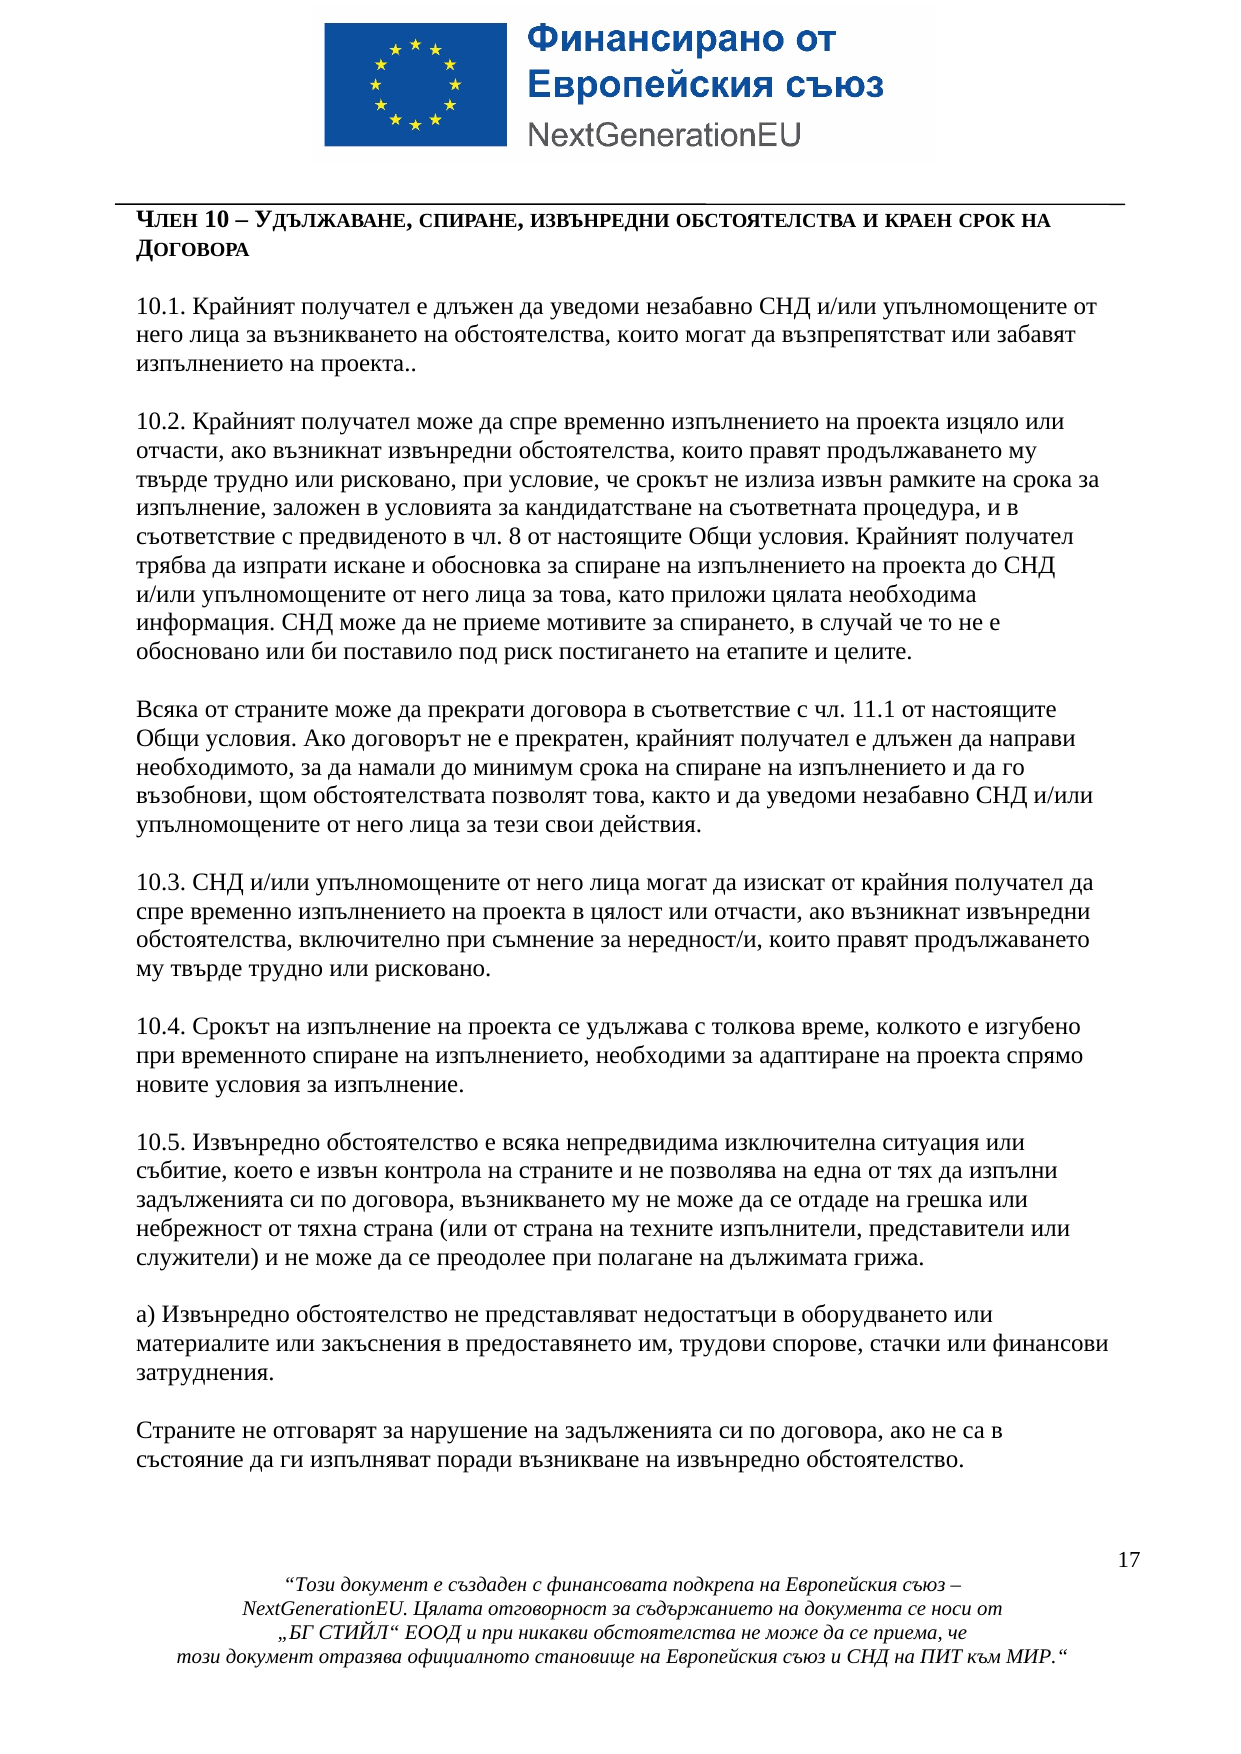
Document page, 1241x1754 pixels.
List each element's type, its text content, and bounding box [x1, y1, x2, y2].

picture [311, 3, 936, 162]
text Страните не отговарят за нарушение на задълженията си по договора, ако не са в състояние да ги изпълняват поради възникване на извънредно обстоятелство. [136, 1415, 1111, 1472]
text 10.1. Крайният получател е длъжен да уведоми незабавно СНД и/или упълномощените от него лица за възникването на обстоятелства, които могат да възпрепятстват или забавят изпълнението на проекта.. [136, 291, 1111, 377]
text а) Извънредно обстоятелство не представляват недостатъци в оборудването или материалите или закъснения в предоставянето им, трудови спорове, стачки или финансови затруднения. [136, 1299, 1111, 1386]
text 10.4. Срокът на изпълнение на проекта се удължава с толкова време, колкото е изгубено при временното спиране на изпълнението, необходими за адаптиране на проекта спрямо новите условия за изпълнение. [136, 1011, 1111, 1097]
text 10.3. СНД и/или упълномощените от него лица могат да изискат от крайния получател да спре временно изпълнението на проекта в цялост или отчасти, ако възникнат извънредни обстоятелства, включително при съмнение за нередност/и, които правят продължаването му твърде трудно или рисковано. [136, 867, 1111, 982]
text 10.2. Крайният получател може да спре временно изпълнението на проекта изцяло или отчасти, ако възникнат извънредни обстоятелства, които правят продължаването му твърде трудно или рисковано, при условие, че срокът не излиза извън рамките на срока за изпълнение, заложен в условията за кандидатстване на съответната процедура, и в съответствие с предвиденото в чл. 8 от настоящите Общи условия. Крайният получател трябва да изпрати искане и обосновка за спиране на изпълнението на проекта до СНД и/или упълномощените от него лица за това, като приложи цялата необходима информация. СНД може да не приеме мотивите за спирането, в случай че то не е обосновано или би поставило под риск постигането на етапите и целите. [136, 406, 1111, 665]
text Член 10 – Удължаване, спиране, извънредни обстоятелства и краен срок на Договора [136, 204, 1111, 262]
text Всяка от страните може да прекрати договора в съответствие с чл. 11.1 от настоящите Общи условия. Ако договорът не е прекратен, крайният получател е длъжен да направи необходимото, за да намали до минимум срока на спиране на изпълнението и да го възобнови, щом обстоятелствата позволят това, както и да уведоми незабавно СНД и/или упълномощените от него лица за тези свои действия. [136, 694, 1111, 838]
text 10.5. Извънредно обстоятелство е всяка непредвидима изключителна ситуация или събитие, което е извън контрола на страните и не позволява на една от тях да изпълни задълженията си по договора, възникването му не може да се отдаде на грешка или небрежност от тяхна страна (или от страна на техните изпълнители, представители или служители) и не може да се преодолее при полагане на дължимата грижа. [136, 1127, 1111, 1270]
